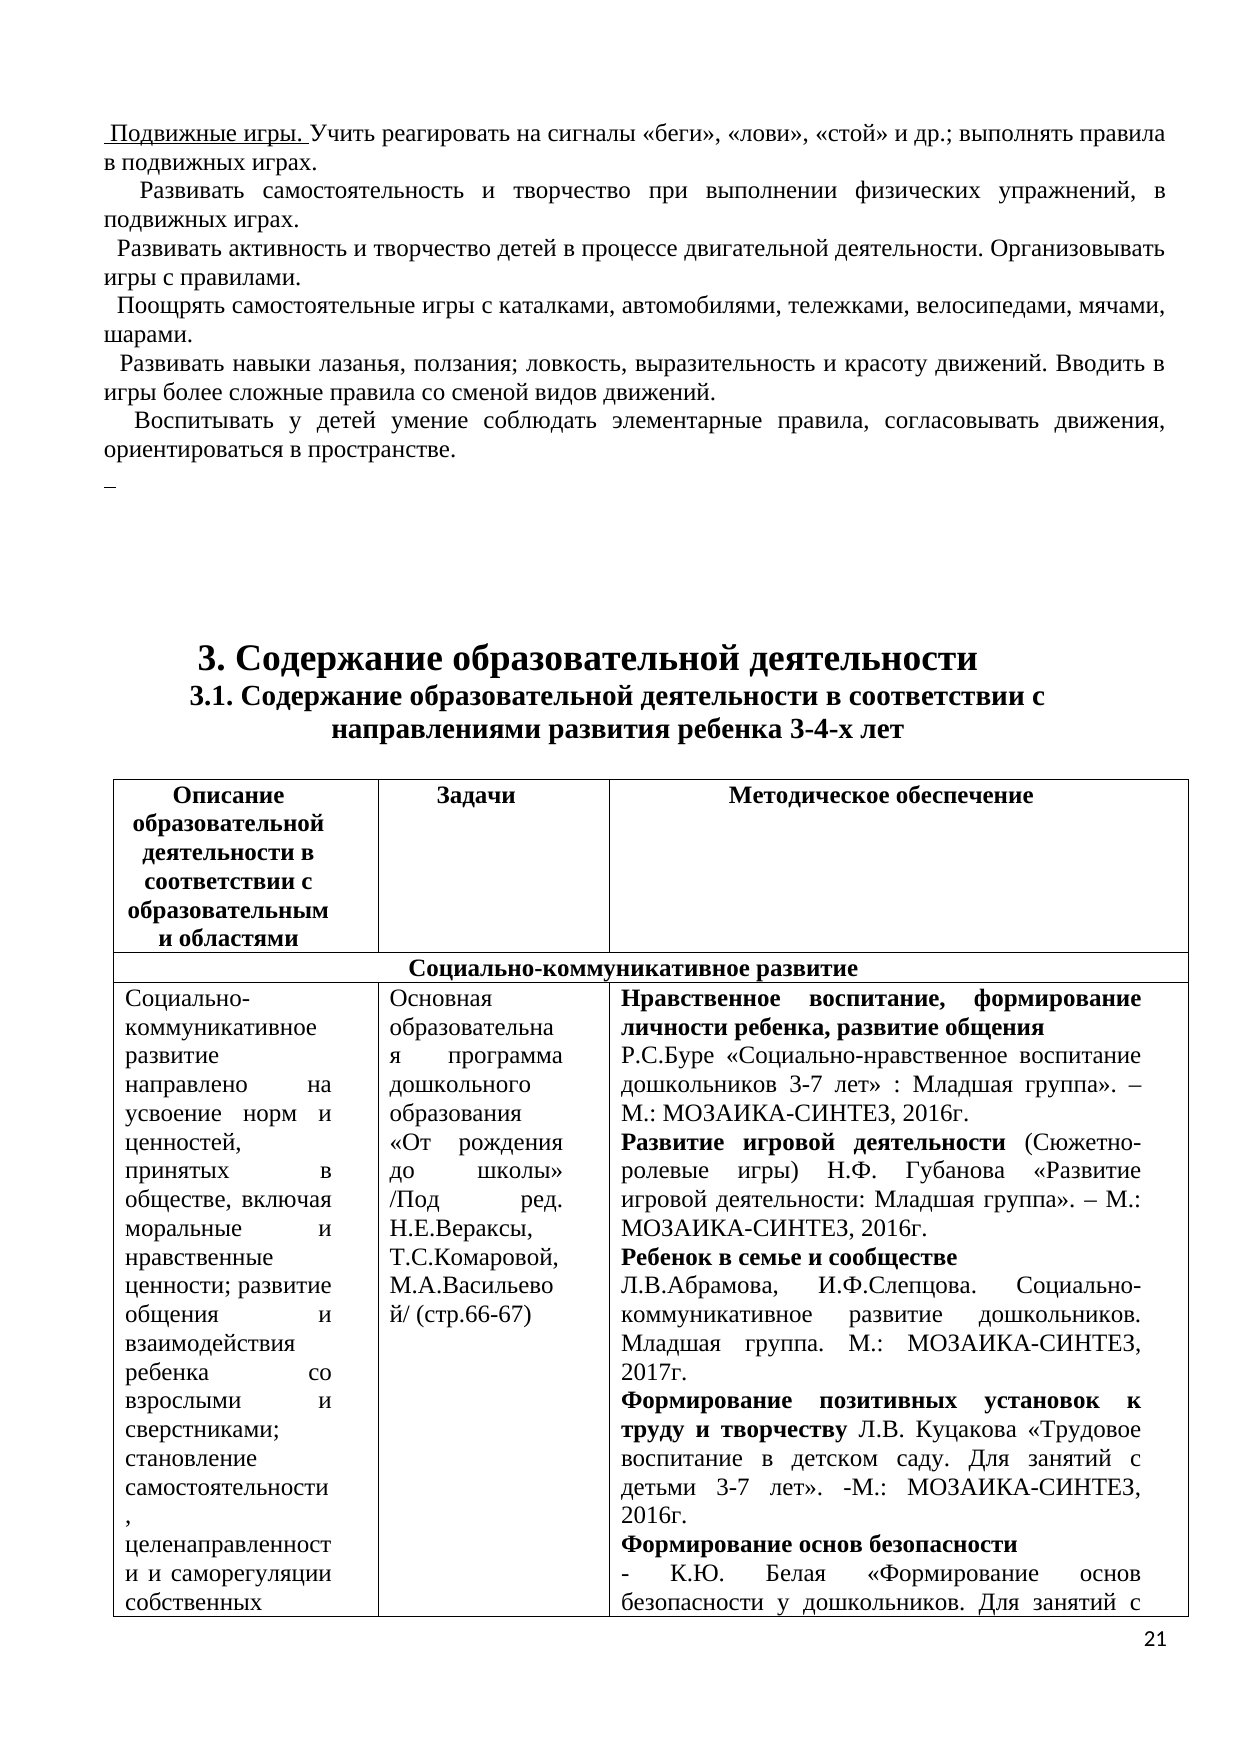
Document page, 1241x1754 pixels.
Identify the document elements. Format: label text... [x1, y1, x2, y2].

table_header Методическое обеспечение [610, 780, 1188, 952]
text Развивать активность и творчество детей в процессе двигательной деятельности. Организовывать игры с правилами. [103, 233, 1167, 291]
table_cell Социально-коммуникативное развитие [114, 953, 1188, 982]
table_header Описание образовательной деятельности в соответствии с образовательными областями [114, 780, 378, 952]
text Воспитывать у детей умение соблюдать элементарные правила, согласовывать движения, ориентироваться в пространстве. [103, 406, 1167, 463]
text 3.1. Содержание образовательной деятельности в соответствии с направлениями развития ребенка 3-4-х лет [103, 678, 1131, 745]
text Развивать навыки лазанья, ползания; ловкость, выразительность и красоту движений. Вводить в игры более сложные правила со сменой видов движений. [103, 348, 1167, 406]
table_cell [610, 983, 1188, 1616]
table_header Задачи [379, 780, 609, 952]
text Подвижные игры. Учить реагировать на сигналы «беги», «лови», «стой» и др.; выполнять правила в подвижных играх. [103, 118, 1167, 176]
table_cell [114, 983, 378, 1616]
text Поощрять самостоятельные игры с каталками, автомобилями, тележками, велосипедами, мячами, шарами. [103, 291, 1167, 348]
text Развивать самостоятельность и творчество при выполнении физических упражнений, в подвижных играх. [103, 176, 1167, 233]
text 3. Содержание образовательной деятельности [44, 635, 1131, 678]
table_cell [379, 983, 609, 1616]
